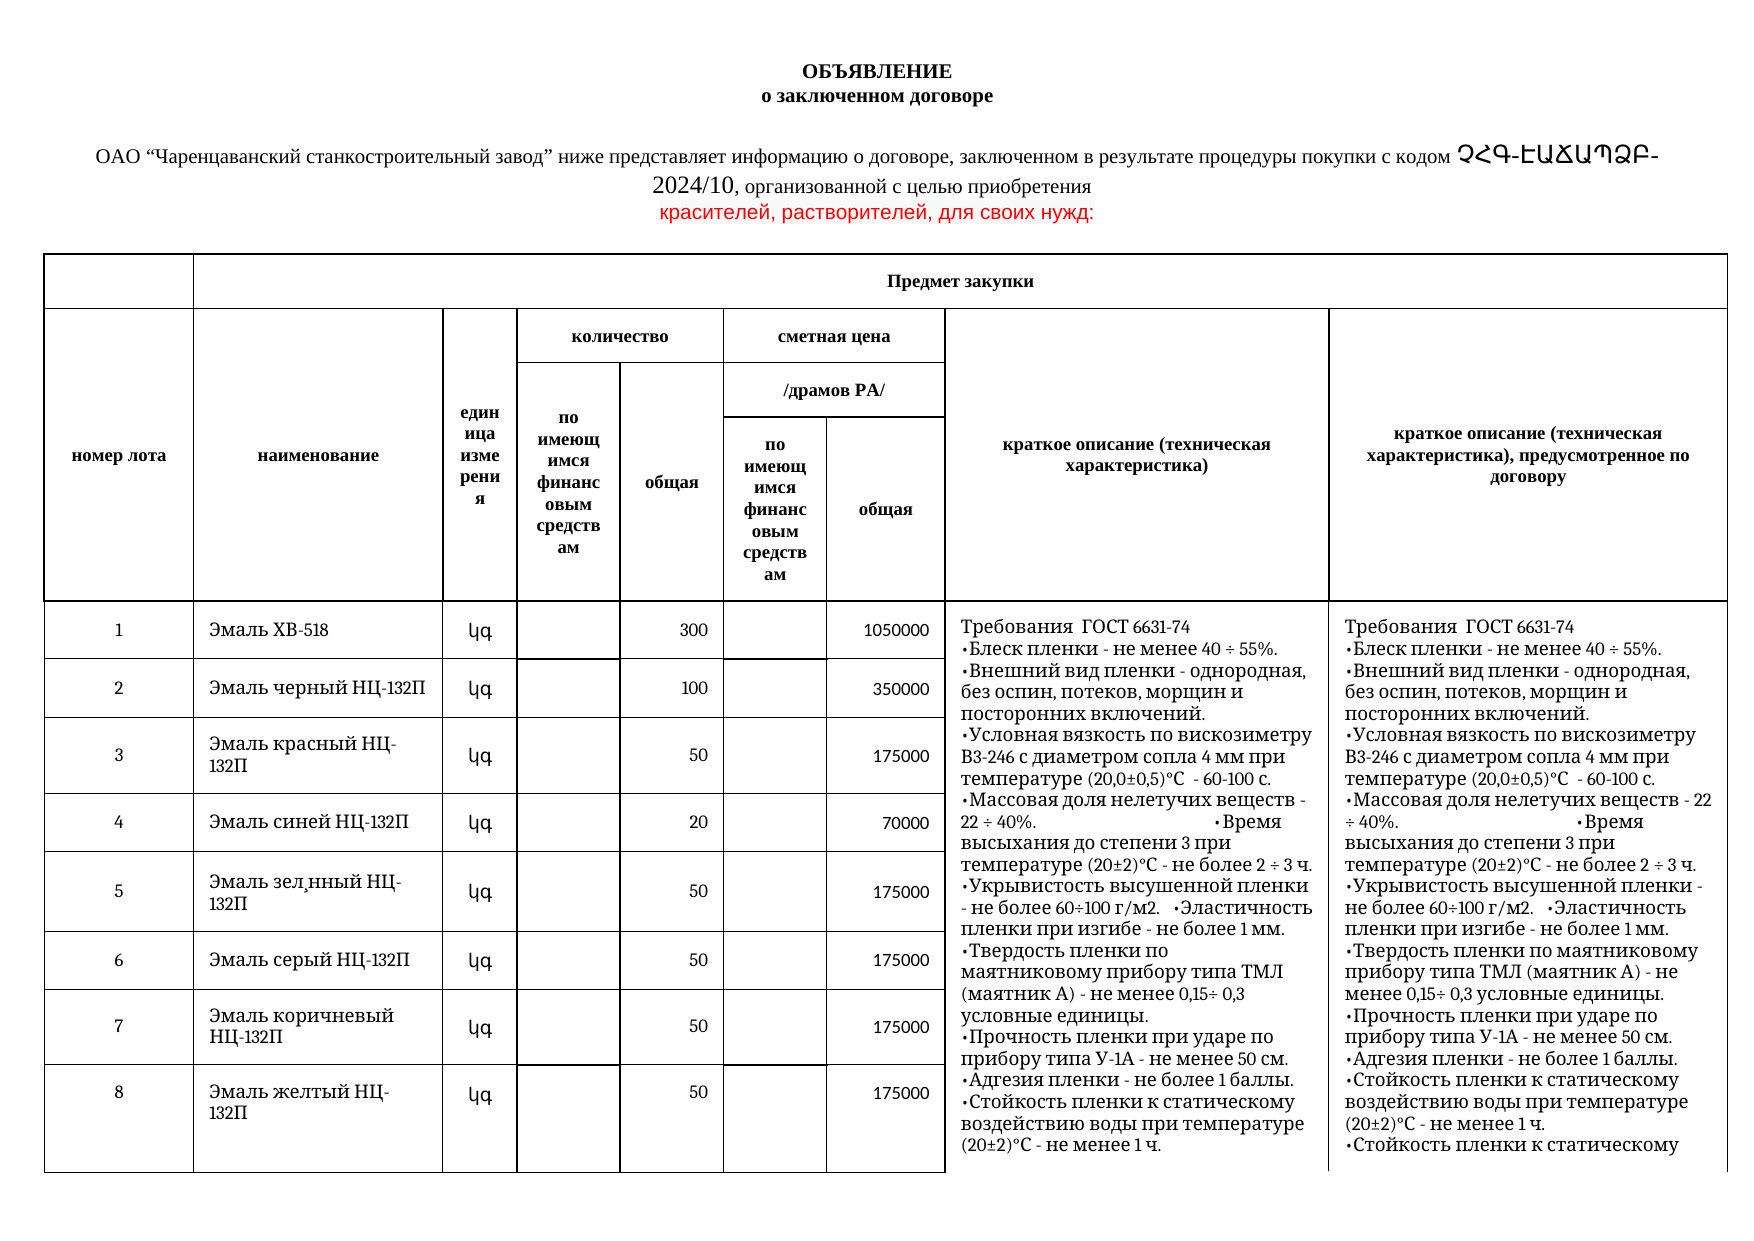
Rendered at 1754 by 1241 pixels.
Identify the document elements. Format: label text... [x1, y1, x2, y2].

table_cell կգ [443, 718, 516, 792]
table_cell կգ [443, 1065, 516, 1172]
table_cell номер лота [45, 309, 193, 600]
table_cell կգ [443, 932, 516, 988]
table_cell по имеющимся финансовым средствам [724, 418, 826, 600]
table_cell Требования ГОСТ 6631-74 •Блеск пленки - не менее 40 ÷ 55%. •Внешний вид пленки - однородная, без оспин, потеков, морщин и посторонних включений. •Условная вязкость по вискозиметру В3-246 с диаметром сопла 4 мм при температуре (20,0±0,5)°С - 60-100 с. •Массовая доля нелетучих веществ - 22 ÷ 40%. •Время высыхания до степени 3 при температуре (20±2)°С - не более 2 ÷ 3 ч. •Укрывистость высушенной пленки - не более 60÷100 г/м2. •Эластичность пленки при изгибе - не более 1 мм. •Твердость пленки по маятниковому прибору типа ТМЛ (маятник А) - не менее 0,15÷ 0,3 условные единицы. •Прочность пленки при ударе по прибору типа У-1А - не менее 50 см. •Адгезия пленки - не более 1 баллы. •Стойкость пленки к статическому воздействию воды при температуре (20±2)°С - не менее 1 ч. •Стойкость пленки к статическому воздействию индустриального масла при температуре (20±2)°С - не менее 6 ч. •Расход эмали на однослойное покрыти - 50-120 г/м². [1329, 602, 1727, 1172]
table_cell 2 [45, 659, 193, 717]
table_cell 50 [621, 718, 723, 792]
table_cell [518, 990, 619, 1064]
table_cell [194, 1065, 442, 1172]
table_cell количество [518, 309, 723, 362]
table_cell 3 [45, 718, 193, 792]
table_cell /драмов РА/ [724, 363, 944, 416]
table_cell [724, 1066, 826, 1172]
table_cell [724, 660, 826, 717]
table_header Предмет закупки [194, 255, 1727, 307]
table_cell 6 [45, 932, 193, 988]
table_cell [724, 602, 826, 658]
table_cell [724, 932, 826, 988]
table_cell 20 [621, 794, 723, 851]
table_cell 175000 [827, 852, 944, 931]
table_cell [518, 602, 619, 658]
table_cell [518, 852, 619, 931]
table_cell общая [827, 418, 944, 600]
table_cell 350000 [827, 659, 944, 717]
table_cell 175000 [827, 718, 944, 792]
table_cell 50 [621, 990, 723, 1064]
text ОАО “Чаренцаванский станкостроительный завод” ниже представляет информацию о договоре, заключенном в результате процедуры покупки с кодом ՉՀԳ-ԷԱՃԱՊՁԲ-2024/10, организованной с целью приобретения красителей, растворителей, для своих нужд: [59, 136, 1695, 224]
table_cell կգ [443, 794, 516, 851]
table_cell [724, 794, 826, 851]
table_cell [724, 990, 826, 1064]
table_cell [518, 718, 619, 792]
table_cell 50 [621, 932, 723, 988]
table_cell 4 [45, 794, 193, 851]
table_cell Эмаль красный НЦ-132П [194, 718, 442, 792]
table_cell 5 [45, 852, 193, 931]
table_cell [518, 660, 619, 717]
table_cell [518, 932, 619, 988]
table_cell общая [621, 363, 723, 600]
table_cell краткое описание (техническая характеристика), предусмотренное по договору [1330, 309, 1727, 600]
table_cell [724, 852, 826, 931]
table_cell Требования ГОСТ 6631-74 •Блеск пленки - не менее 40 ÷ 55%. •Внешний вид пленки - однородная, без оспин, потеков, морщин и посторонних включений. •Условная вязкость по вискозиметру В3-246 с диаметром сопла 4 мм при температуре (20,0±0,5)°С - 60-100 с. •Массовая доля нелетучих веществ - 22 ÷ 40%. •Время высыхания до степени 3 при температуре (20±2)°С - не более 2 ÷ 3 ч. •Укрывистость высушенной пленки - не более 60÷100 г/м2. •Эластичность пленки при изгибе - не более 1 мм. •Твердость пленки по маятниковому прибору типа ТМЛ (маятник А) - не менее 0,15÷ 0,3 условные единицы. •Прочность пленки при ударе по прибору типа У-1А - не менее 50 см. •Адгезия пленки - не более 1 баллы. •Стойкость пленки к статическому воздействию воды при температуре (20±2)°С - не менее 1 ч. •Стойкость пленки к статическому воздействию индустриального масла при температуре (20±2)°С - не менее 6 ч. •Расход эмали на однослойное покрыти - 50-120 г/м². [946, 602, 1329, 1172]
table_cell Эмаль ХВ-518 [194, 602, 442, 658]
table_cell 50 [621, 852, 723, 931]
table_cell կգ [443, 990, 516, 1064]
table_cell 100 [621, 659, 723, 717]
table_cell краткое описание (техническая характеристика) [946, 309, 1328, 600]
table_cell 300 [621, 602, 723, 658]
table_cell կգ [443, 659, 516, 717]
table_cell Эмаль черный НЦ-132П [194, 659, 442, 717]
table_cell сметная цена [724, 309, 944, 362]
table_cell Эмаль зел¸нный НЦ-132П [194, 852, 442, 931]
table_cell [724, 718, 826, 792]
table_cell 8 [45, 1065, 193, 1172]
table_cell կգ [443, 852, 516, 931]
table_cell 175000 [827, 932, 944, 988]
table_cell 1 [45, 602, 193, 658]
table_cell 50 [621, 1065, 723, 1172]
table_cell [518, 794, 619, 851]
table_cell Эмаль синей НЦ-132П [194, 794, 442, 851]
table_cell Эмаль серый НЦ-132П [194, 932, 442, 988]
table_header [45, 255, 193, 307]
table_cell Эмаль коричневый НЦ-132П [194, 990, 442, 1064]
table_cell կգ [443, 602, 516, 658]
table_cell [518, 1066, 619, 1172]
table_cell 175000 [827, 990, 944, 1064]
table_cell 7 [45, 990, 193, 1064]
text ОБЪЯВЛЕНИЕ о заключенном договоре [59, 59, 1695, 107]
table_cell по имеющимся финансовым средствам [518, 363, 619, 600]
table_cell 1050000 [827, 602, 944, 658]
table_cell 175000 [827, 1065, 944, 1172]
table_cell 70000 [827, 794, 944, 851]
table_cell единица измерения [444, 309, 516, 600]
table_cell наименование [194, 309, 442, 600]
